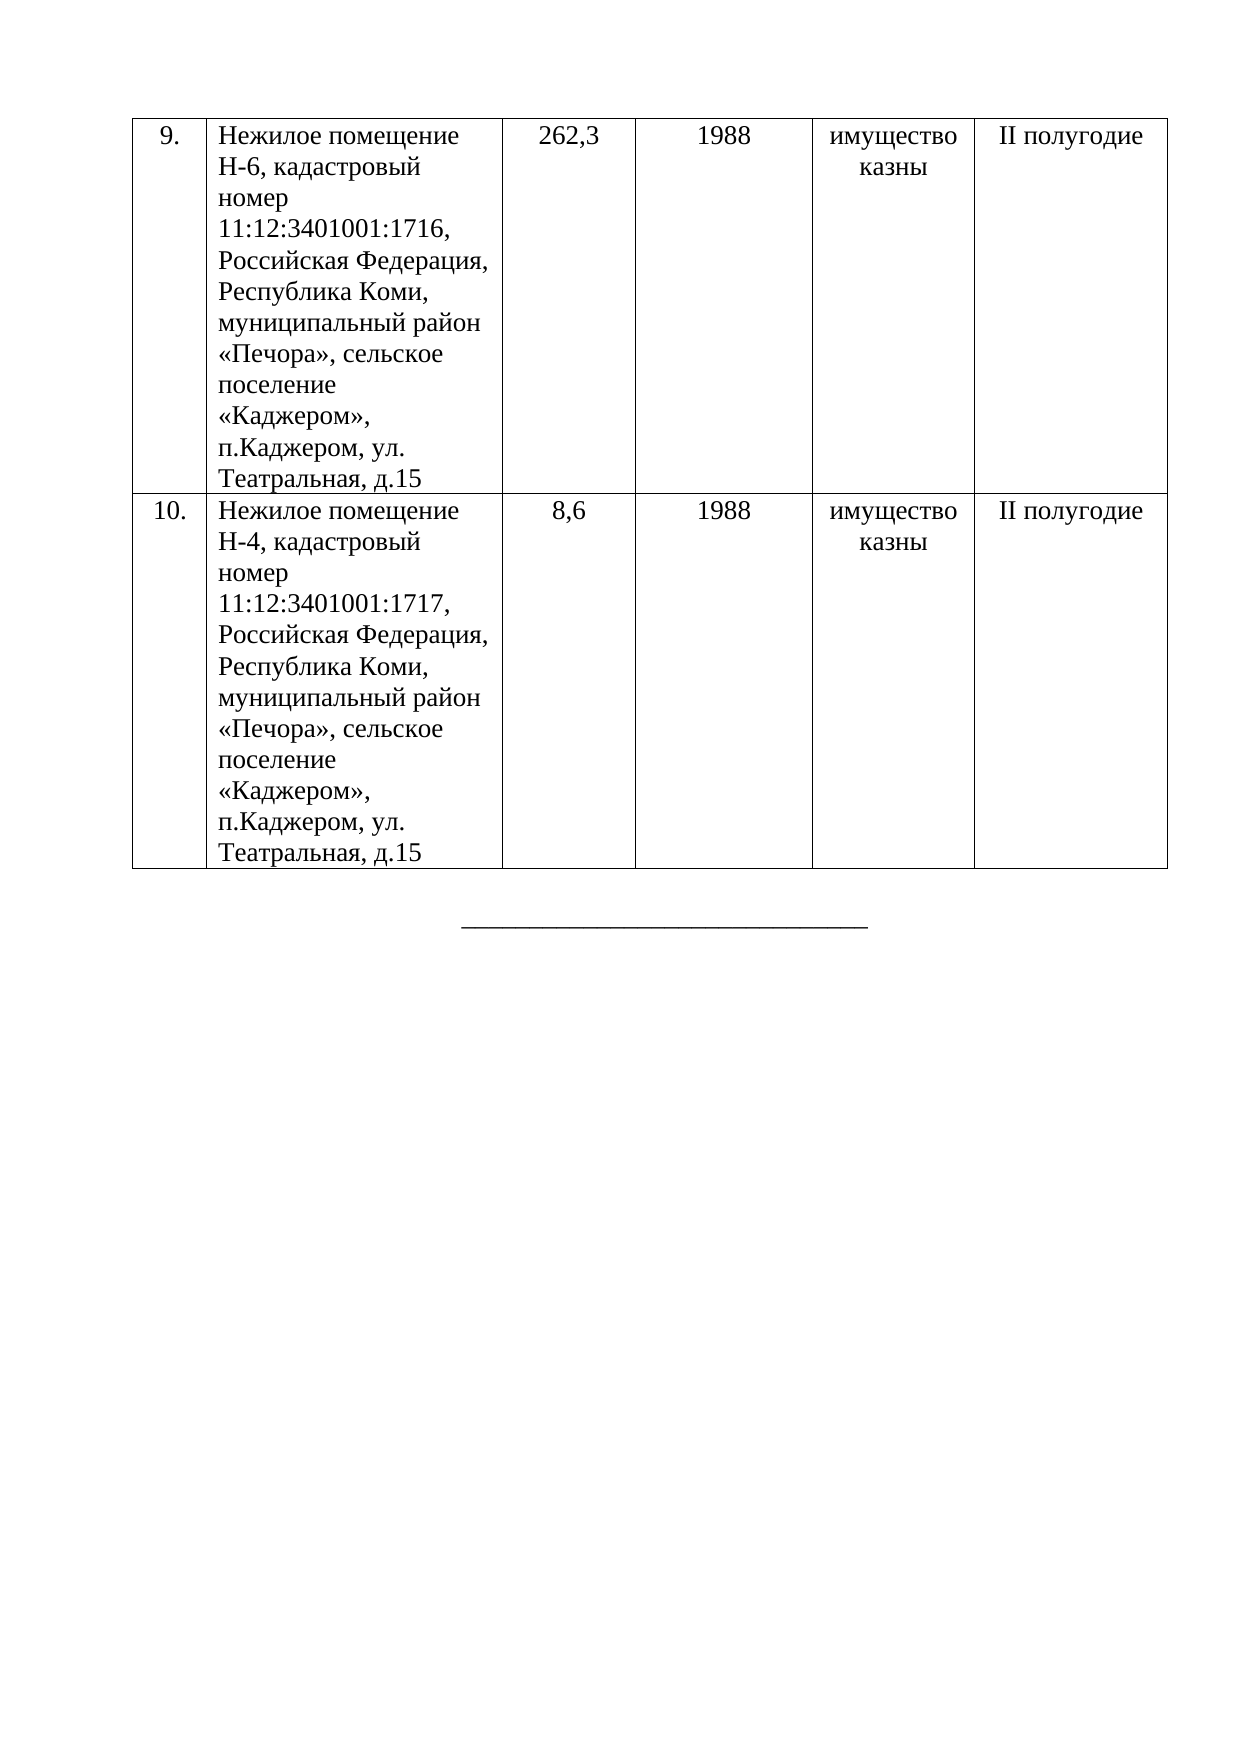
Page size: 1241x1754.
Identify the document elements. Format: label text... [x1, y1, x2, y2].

table_cell Нежилое помещение Н-6, кадастровый номер 11:12:3401001:1716, Российская Федерация, Республика Коми, муниципальный район «Печора», сельское поселение «Каджером», п.Каджером, ул. Театральная, д.15 [207, 119, 502, 493]
table_cell 1988 [636, 119, 812, 493]
table_cell II полугодие [975, 119, 1167, 493]
table_cell имущество казны [813, 119, 974, 493]
table_cell 1988 [636, 494, 812, 868]
table_cell 262,3 [503, 119, 635, 493]
text ______________________________ [177, 900, 1152, 931]
table_cell II полугодие [975, 494, 1167, 868]
table_cell 10. [133, 494, 206, 868]
table_cell имущество казны [813, 494, 974, 868]
table_cell 8,6 [503, 494, 635, 868]
table_cell Нежилое помещение Н-4, кадастровый номер 11:12:3401001:1717, Российская Федерация, Республика Коми, муниципальный район «Печора», сельское поселение «Каджером», п.Каджером, ул. Театральная, д.15 [207, 494, 502, 868]
table_cell 9. [133, 119, 206, 493]
